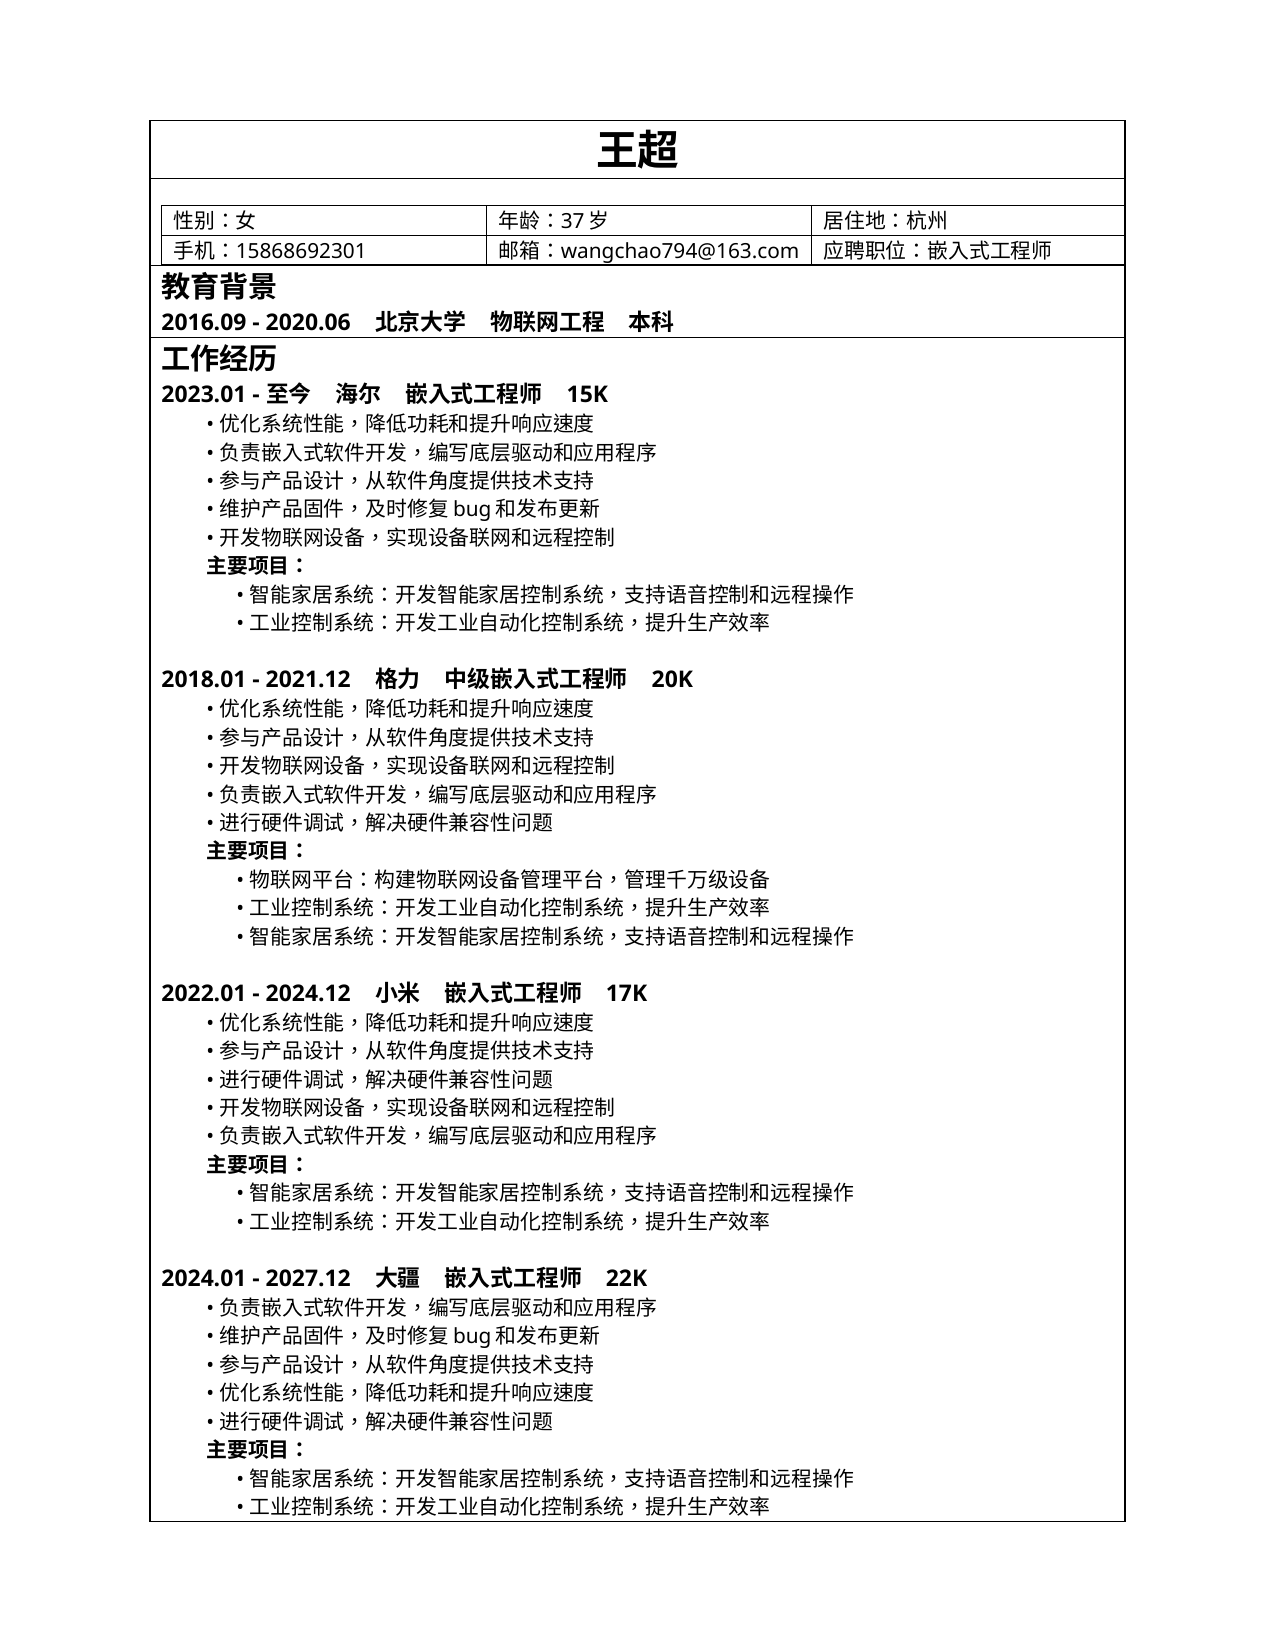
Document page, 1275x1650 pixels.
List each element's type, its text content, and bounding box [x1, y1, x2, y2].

table_cell [151, 179, 1124, 265]
table_cell 教育背景 2016.09 - 2020.06 北京大学 物联网工程 本科 [151, 266, 1124, 337]
table_header 王超 [151, 121, 1124, 178]
table_cell 工作经历 2023.01 - 至今 海尔 嵌入式工程师 15K • 优化系统性能，降低功耗和提升响应速度 • 负责嵌入式软件开发，编写底层驱动和应用程序 • 参与产品设计，从软件角度提供技术支持 • 维护产品固件，及时修复bug和发布更新 • 开发物联网设备，实现设备联网和远程控制 主要项目： • 智能家居系统：开发智能家居控制系统，支持语音控制和远程操作 • 工业控制系统：开发工业自动化控制系统，提升生产效率 2018.01 - 2021.12 格力 中级嵌入式工程师 20K • 优化系统性能，降低功耗和提升响应速度 • 参与产品设计，从软件角度提供技术支持 • 开发物联网设备，实现设备联网和远程控制 • 负责嵌入式软件开发，编写底层驱动和应用程序 • 进行硬件调试，解决硬件兼容性问题 主要项目： • 物联网平台：构建物联网设备管理平台，管理千万级设备 • 工业控制系统：开发工业自动化控制系统，提升生产效率 • 智能家居系统：开发智能家居控制系统，支持语音控制和远程操作 2022.01 - 2024.12 小米 嵌入式工程师 17K • 优化系统性能，降低功耗和提升响应速度 • 参与产品设计，从软件角度提供技术支持 • 进行硬件调试，解决硬件兼容性问题 • 开发物联网设备，实现设备联网和远程控制 • 负责嵌入式软件开发，编写底层驱动和应用程序 主要项目： • 智能家居系统：开发智能家居控制系统，支持语音控制和远程操作 • 工业控制系统：开发工业自动化控制系统，提升生产效率 2024.01 - 2027.12 大疆 嵌入式工程师 22K • 负责嵌入式软件开发，编写底层驱动和应用程序 • 维护产品固件，及时修复bug和发布更新 • 参与产品设计，从软件角度提供技术支持 • 优化系统性能，降低功耗和提升响应速度 • 进行硬件调试，解决硬件兼容性问题 主要项目： • 智能家居系统：开发智能家居控制系统，支持语音控制和远程操作 • 工业控制系统：开发工业自动化控制系统，提升生产效率 [151, 338, 1124, 1521]
